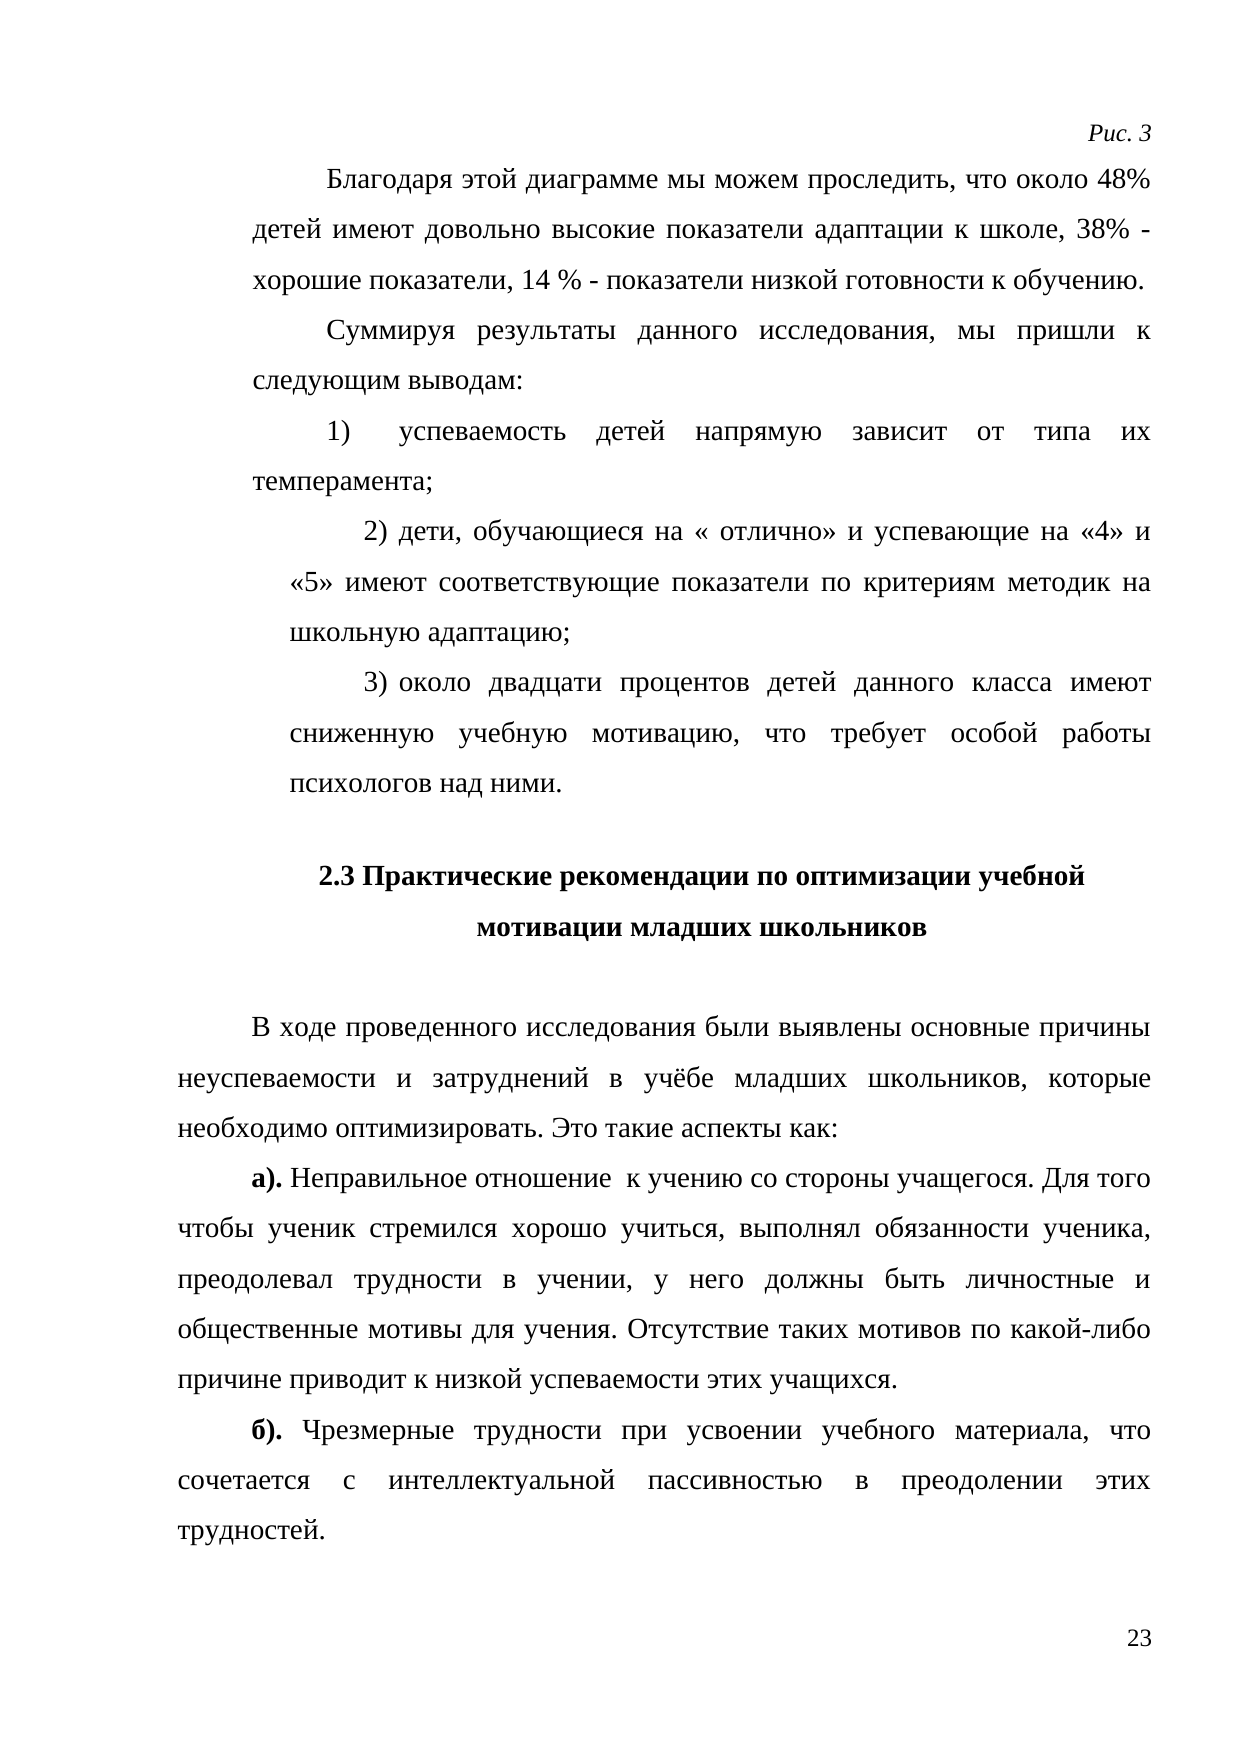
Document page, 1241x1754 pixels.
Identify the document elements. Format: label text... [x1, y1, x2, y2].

text Рис. 3 [252, 118, 1152, 147]
text а). Неправильное отношение к учению со стороны учащегося. Для того чтобы ученик стремился хорошо учиться, выполнял обязанности ученика, преодолевал трудности в учении, у него должны быть личностные и общественные мотивы для учения. Отсутствие таких мотивов по какой-либо причине приводит к низкой успеваемости этих учащихся. [177, 1160, 1152, 1395]
text Благодаря этой диаграмме мы можем проследить, что около 48% детей имеют довольно высокие показатели адаптации к школе, 38% - хорошие показатели, 14 % - показатели низкой готовности к обучению. [252, 161, 1152, 295]
subtitle В ходе проведенного исследования были выявлены основные причины неуспеваемости и затруднений в учёбе младших школьников, которые необходимо оптимизировать. Это такие аспекты как: [177, 1009, 1152, 1143]
list дети, обучающиеся на « отлично» и успевающие на «4» и «5» имеют соответствующие показатели по критериям методик на школьную адаптацию; [289, 513, 1152, 648]
list успеваемость детей напрямую зависит от типа их темперамента; [252, 413, 1152, 497]
text 2.3 Практические рекомендации по оптимизации учебной мотивации младших школьников [252, 858, 1152, 942]
text б). Чрезмерные трудности при усвоении учебного материала, что сочетается с интеллектуальной пассивностью в преодолении этих трудностей. [177, 1412, 1152, 1546]
text Суммируя результаты данного исследования, мы пришли к следующим выводам: [252, 312, 1152, 396]
list около двадцати процентов детей данного класса имеют сниженную учебную мотивацию, что требует особой работы психологов над ними. [289, 664, 1152, 798]
